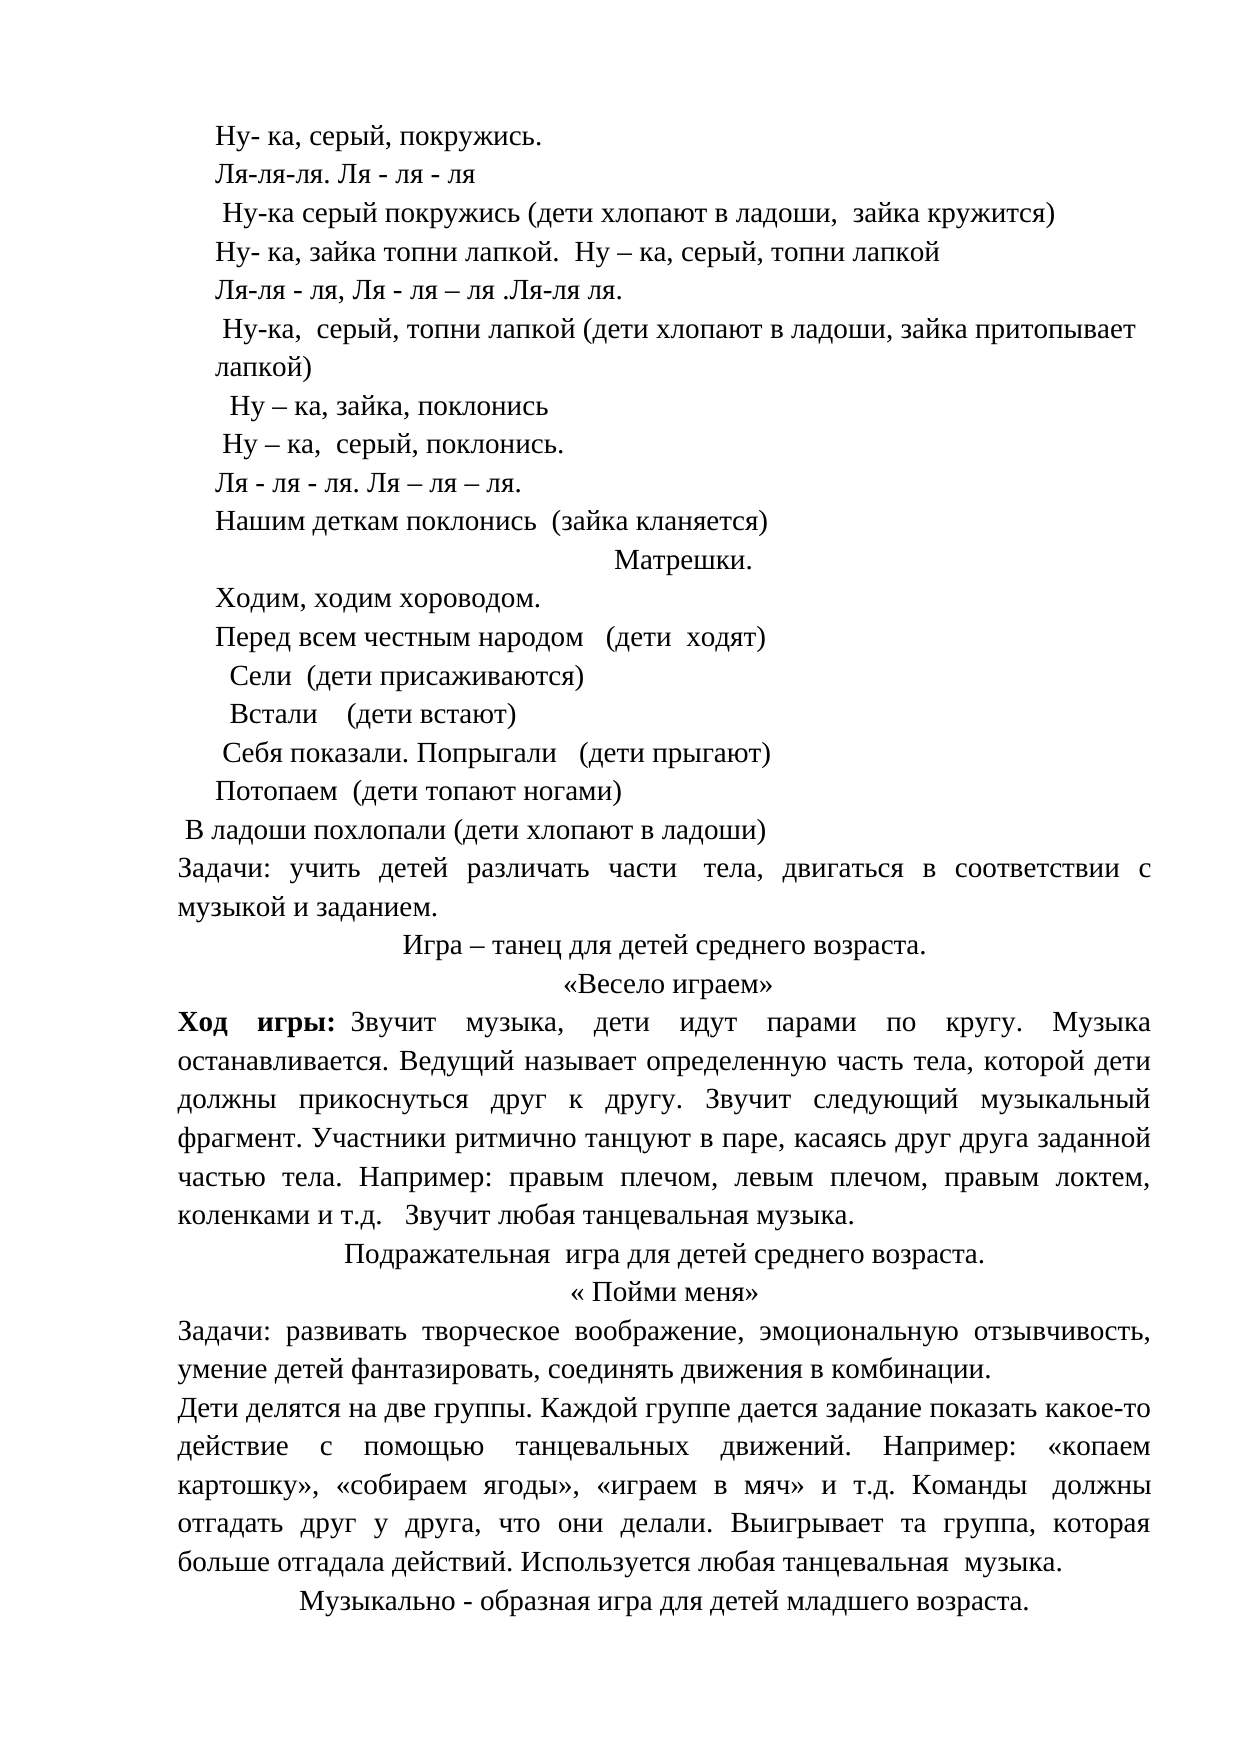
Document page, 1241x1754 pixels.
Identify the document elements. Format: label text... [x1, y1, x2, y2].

text Ну- ка, зайка топни лапкой. Ну – ка, серый, топни лапкой [215, 234, 1152, 267]
text Ну – ка, серый, поклонись. [215, 426, 1152, 460]
text Дети делятся на две группы. Каждой группе дается задание показать какое-то действие с помощью танцевальных движений. Например: «копаем картошку», «собираем ягоды», «играем в мяч» и т.д. Команды должны отгадать друг у друга, что они делали. Выигрывает та группа, которая больше отгадала действий. Используется любая танцевальная музыка. [177, 1390, 1152, 1578]
text Игра – танец для детей среднего возраста. [177, 927, 1152, 961]
text « Пойми меня» [177, 1274, 1152, 1308]
text Ля-ля-ля. Ля - ля - ля [215, 157, 1152, 190]
text Нашим деткам поклонись (зайка кланяется) [215, 503, 1152, 537]
text Перед всем честным народом (дети ходят) [215, 619, 1152, 653]
text Задачи: развивать творческое воображение, эмоциональную отзывчивость, умение детей фантазировать, соединять движения в комбинации. [177, 1313, 1152, 1385]
text «Весело играем» [177, 966, 1152, 999]
text Встали (дети встают) [215, 696, 1152, 730]
text Себя показали. Попрыгали (дети прыгают) [215, 735, 1152, 768]
text В ладоши похлопали (дети хлопают в ладоши) [177, 812, 1152, 845]
text Матрешки. [215, 542, 1152, 576]
text Ходим, ходим хороводом. [215, 581, 1152, 614]
text Ну-ка, серый, топни лапкой (дети хлопают в ладоши, зайка притопывает лапкой) [215, 311, 1152, 383]
text Потопаем (дети топают ногами) [215, 773, 1152, 807]
text Музыкально - образная игра для детей младшего возраста. [177, 1583, 1152, 1616]
text Ля - ля - ля. Ля – ля – ля. [215, 465, 1152, 498]
text Ля-ля - ля, Ля - ля – ля .Ля-ля ля. [215, 272, 1152, 306]
text Ну – ка, зайка, поклонись [215, 388, 1152, 421]
text Ну- ка, серый, покружись. [215, 118, 1152, 152]
text Задачи: учить детей различать части тела, двигаться в соответствии с музыкой и заданием. [177, 850, 1152, 922]
text Сели (дети присаживаются) [215, 658, 1152, 691]
text Подражательная игра для детей среднего возраста. [177, 1236, 1152, 1269]
text Ход игры: Звучит музыка, дети идут парами по кругу. Музыка останавливается. Ведущий называет определенную часть тела, которой дети должны прикоснуться друг к другу. Звучит следующий музыкальный фрагмент. Участники ритмично танцуют в паре, касаясь друг друга заданной частью тела. Например: правым плечом, левым плечом, правым локтем, коленками и т.д. Звучит любая танцевальная музыка. [177, 1004, 1152, 1231]
text Ну-ка серый покружись (дети хлопают в ладоши, зайка кружится) [215, 195, 1152, 229]
